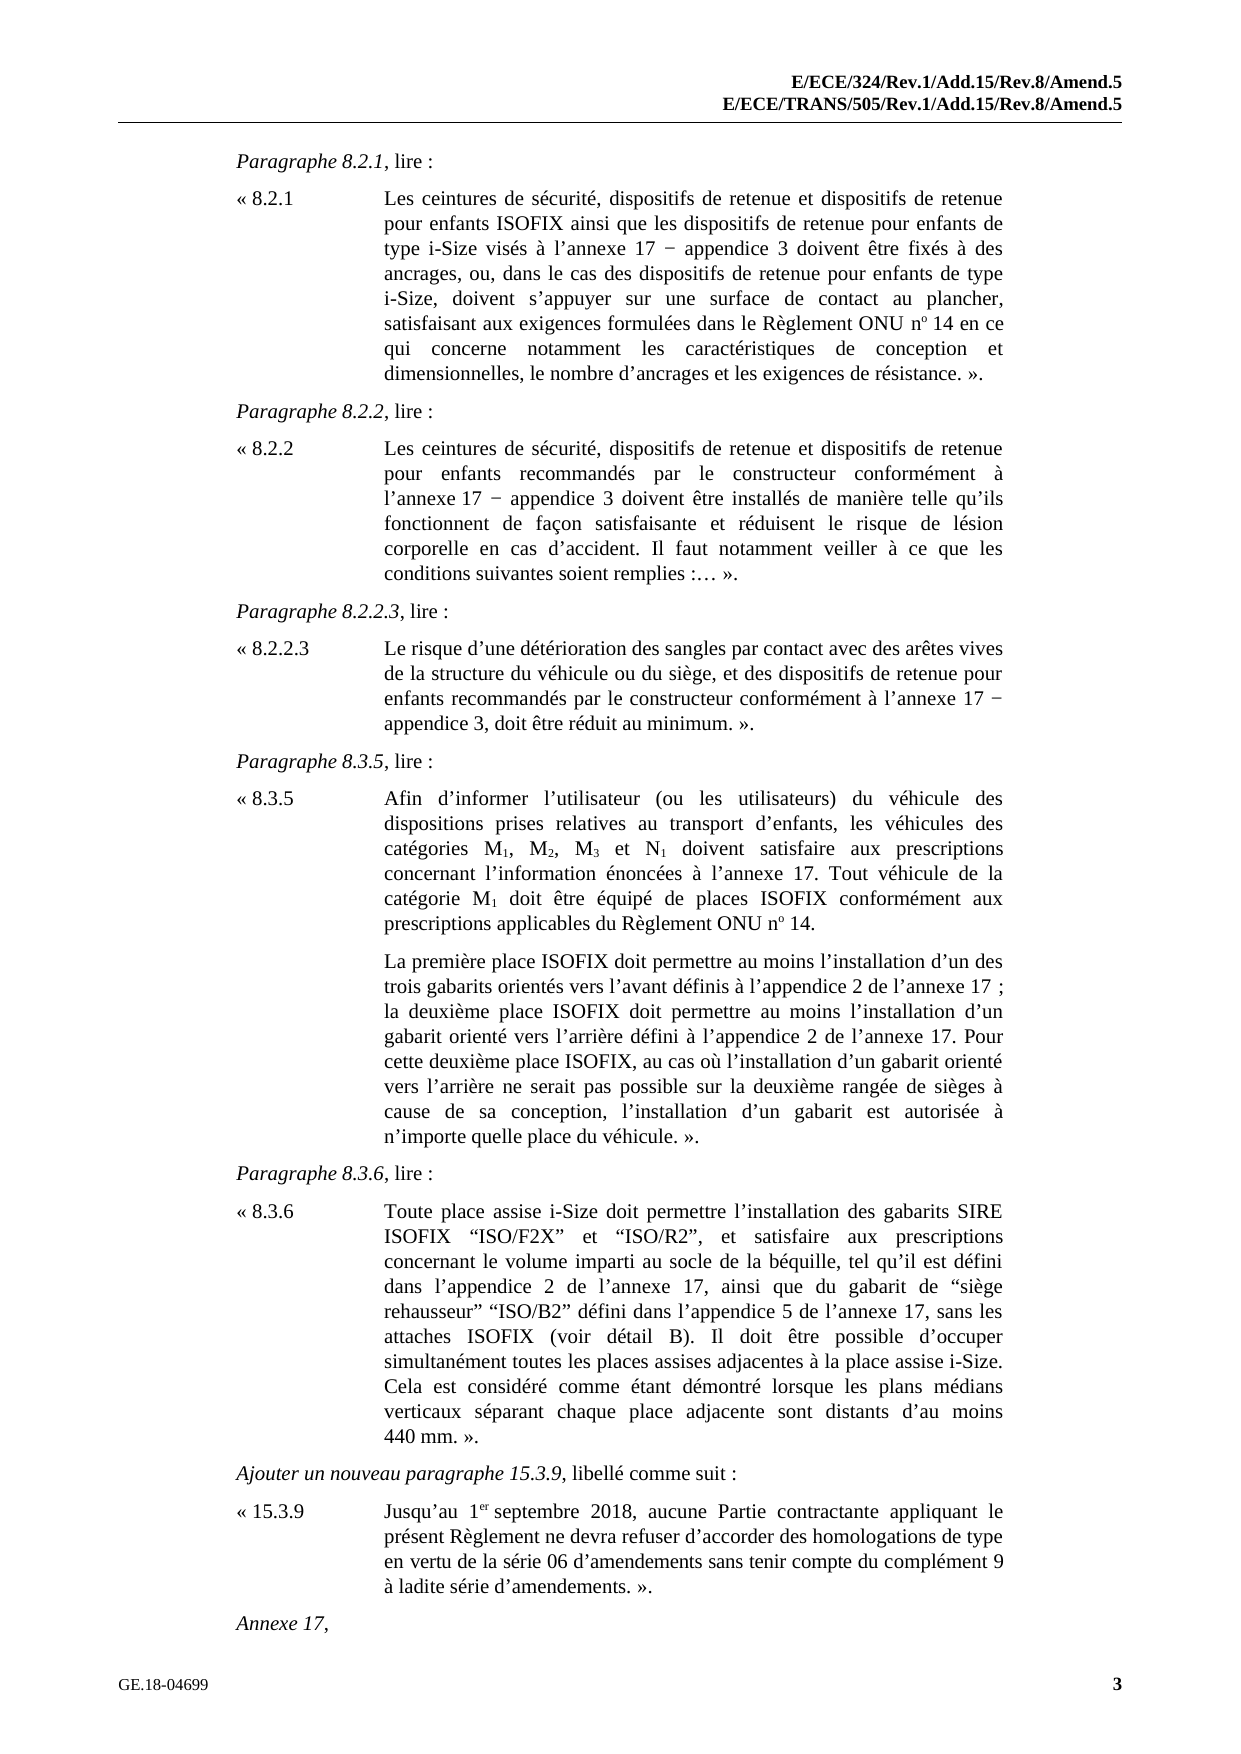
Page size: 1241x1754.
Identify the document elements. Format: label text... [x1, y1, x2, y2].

text Paragraphe 8.2.2, lire : [236, 398, 1004, 423]
text Paragraphe 8.2.1, lire : [236, 148, 1004, 173]
text Paragraphe 8.3.6, lire : [236, 1160, 1004, 1185]
text « 8.3.5 Afin d’informer l’utilisateur (ou les utilisateurs) du véhicule des dispositions prises relatives au transport d’enfants, les véhicules des catégories M1, M2, M3 et N1 doivent satisfaire aux prescriptions concernant l’information énoncées à l’annexe 17. Tout véhicule de la catégorie M1 doit être équipé de places ISOFIX conformément aux prescriptions applicables du Règlement ONU no 14. [236, 785, 1004, 935]
text Ajouter un nouveau paragraphe 15.3.9, libellé comme suit : [236, 1460, 1004, 1485]
text Paragraphe 8.2.2.3, lire : [236, 598, 1004, 623]
text « 8.2.1 Les ceintures de sécurité, dispositifs de retenue et dispositifs de retenue pour enfants ISOFIX ainsi que les dispositifs de retenue pour enfants de type i-Size visés à l’annexe 17 − appendice 3 doivent être fixés à des ancrages, ou, dans le cas des dispositifs de retenue pour enfants de type i-Size, doivent s’appuyer sur une surface de contact au plancher, satisfaisant aux exigences formulées dans le Règlement ONU no 14 en ce qui concerne notamment les caractéristiques de conception et dimensionnelles, le nombre d’ancrages et les exigences de résistance. ». [236, 185, 1004, 385]
text La première place ISOFIX doit permettre au moins l’installation d’un des trois gabarits orientés vers l’avant définis à l’appendice 2 de l’annexe 17 ; la deuxième place ISOFIX doit permettre au moins l’installation d’un gabarit orienté vers l’arrière défini à l’appendice 2 de l’annexe 17. Pour cette deuxième place ISOFIX, au cas où l’installation d’un gabarit orienté vers l’arrière ne serait pas possible sur la deuxième rangée de sièges à cause de sa conception, l’installation d’un gabarit est autorisée à n’importe quelle place du véhicule. ». [384, 948, 1004, 1148]
text « 8.2.2.3 Le risque d’une détérioration des sangles par contact avec des arêtes vives de la structure du véhicule ou du siège, et des dispositifs de retenue pour enfants recommandés par le constructeur conformément à l’annexe 17 − appendice 3, doit être réduit au minimum. ». [236, 635, 1004, 735]
text « 8.3.6 Toute place assise i-Size doit permettre l’installation des gabarits SIRE ISOFIX “ISO/F2X” et “ISO/R2”, et satisfaire aux prescriptions concernant le volume imparti au socle de la béquille, tel qu’il est défini dans l’appendice 2 de l’annexe 17, ainsi que du gabarit de “siège rehausseur” “ISO/B2” défini dans l’appendice 5 de l’annexe 17, sans les attaches ISOFIX (voir détail B). Il doit être possible d’occuper simultanément toutes les places assises adjacentes à la place assise i-Size. Cela est considéré comme étant démontré lorsque les plans médians verticaux séparant chaque place adjacente sont distants d’au moins 440 mm. ». [236, 1198, 1004, 1448]
text Annexe 17, [236, 1610, 1004, 1635]
text « 8.2.2 Les ceintures de sécurité, dispositifs de retenue et dispositifs de retenue pour enfants recommandés par le constructeur conformément à l’annexe 17 − appendice 3 doivent être installés de manière telle qu’ils fonctionnent de façon satisfaisante et réduisent le risque de lésion corporelle en cas d’accident. Il faut notamment veiller à ce que les conditions suivantes soient remplies :… ». [236, 435, 1004, 585]
text Paragraphe 8.3.5, lire : [236, 748, 1004, 773]
text « 15.3.9 Jusqu’au 1er septembre 2018, aucune Partie contractante appliquant le présent Règlement ne devra refuser d’accorder des homologations de type en vertu de la série 06 d’amendements sans tenir compte du complément 9 à ladite série d’amendements. ». [236, 1498, 1004, 1598]
